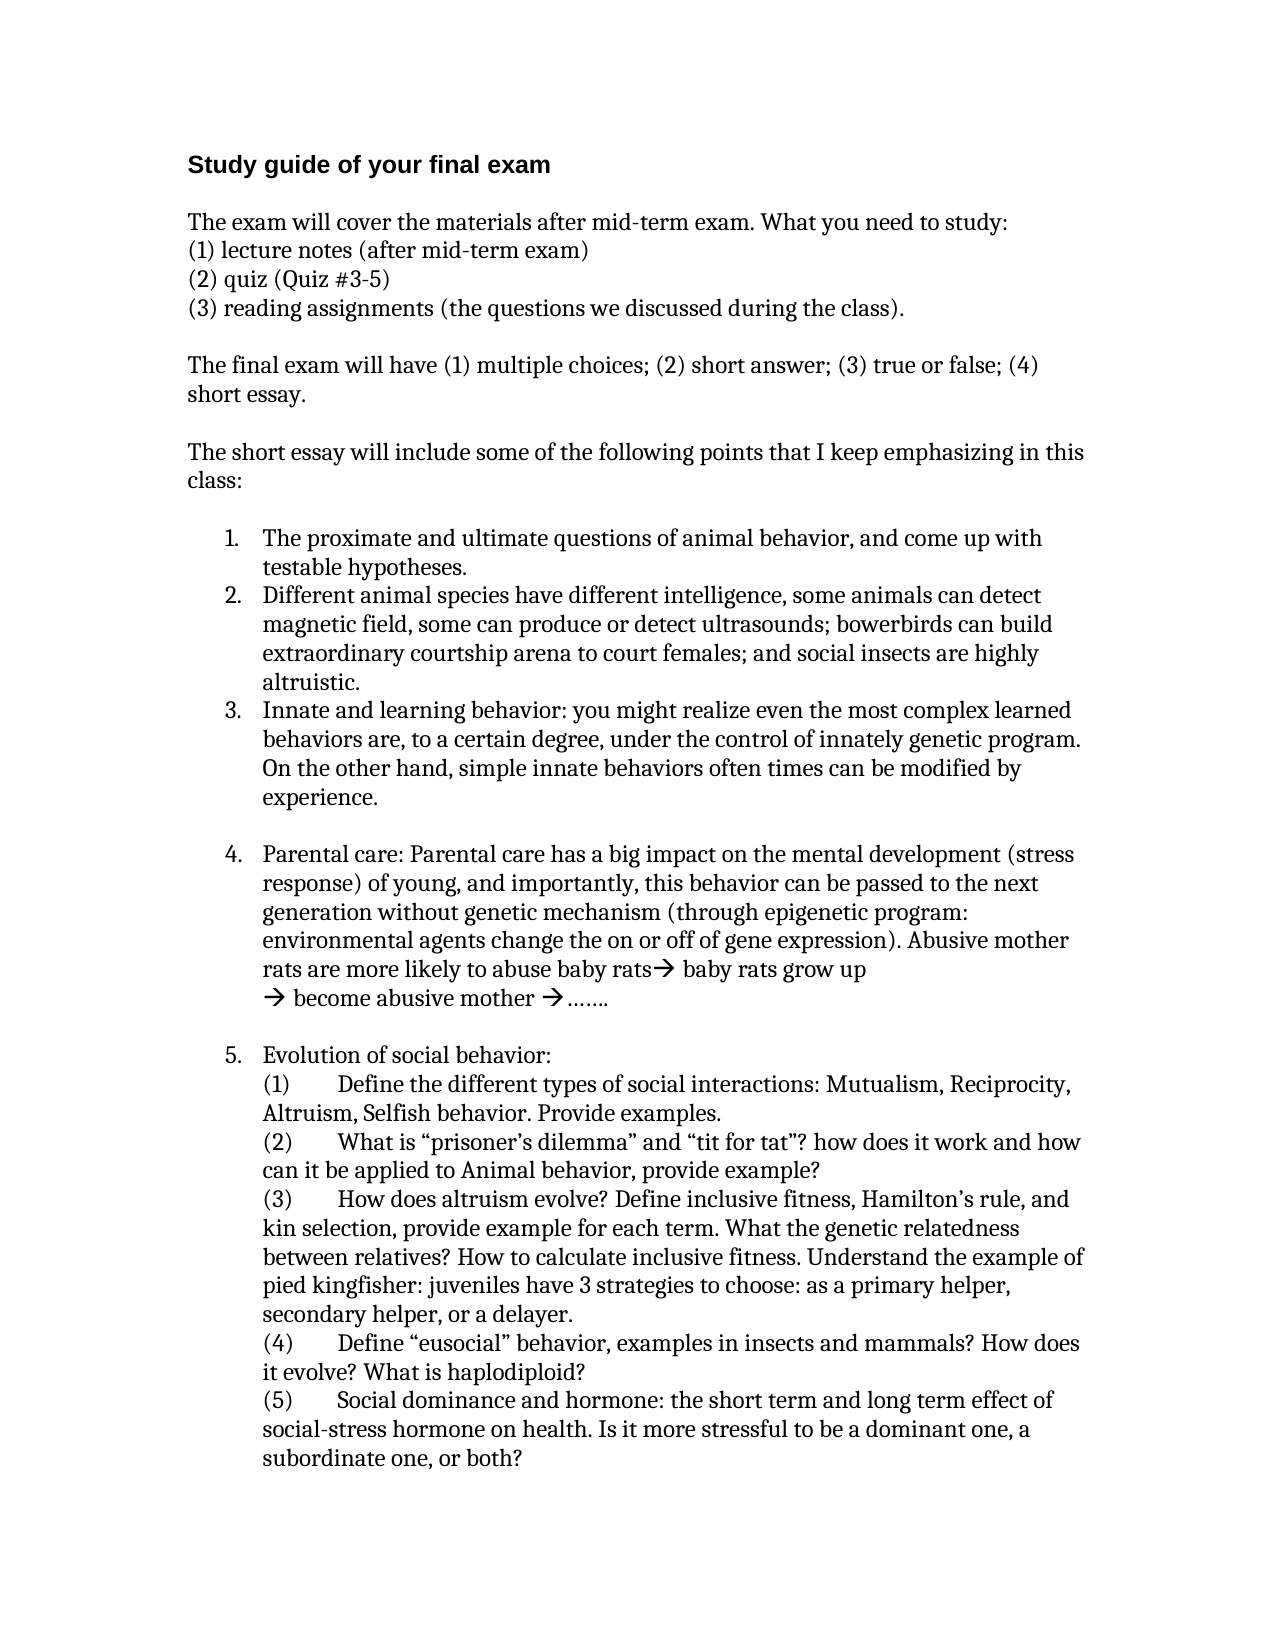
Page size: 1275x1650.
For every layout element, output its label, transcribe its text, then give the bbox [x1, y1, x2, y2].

list Parental care: Parental care has a big impact on the mental development (stress response) of young, and importantly, this behavior can be passed to the next generation without genetic mechanism (through epigenetic program: environmental agents change the on or off of gene expression). Abusive mother rats are more likely to abuse baby rats baby rats grow up [225, 840, 1087, 984]
list Define “eusocial” behavior, examples in insects and mammals? How does it evolve? What is haplodiploid? [262, 1329, 1087, 1386]
text (1) lecture notes (after mid-term exam) [187, 236, 1087, 265]
list Define the different types of social interactions: Mutualism, Reciprocity, Altruism, Selfish behavior. Provide examples. [262, 1070, 1087, 1127]
text (3) reading assignments (the questions we discussed during the class). [187, 294, 1087, 322]
text Study guide of your final exam [187, 150, 1087, 179]
list What is “prisoner’s dilemma” and “tit for tat”? how does it work and how can it be applied to Animal behavior, provide example? [262, 1127, 1087, 1185]
list Innate and learning behavior: you might realize even the most complex learned behaviors are, to a certain degree, under the control of innately genetic program. On the other hand, simple innate behaviors often times can be modified by experience. [225, 696, 1087, 811]
text (2) quiz (Quiz #3-5) [187, 265, 1087, 294]
list become abusive mother ……. [262, 984, 1087, 1012]
list Evolution of social behavior: [225, 1041, 1087, 1070]
text The final exam will have (1) multiple choices; (2) short answer; (3) true or false; (4) short essay. [187, 351, 1087, 409]
list Social dominance and hormone: the short term and long term effect of social-stress hormone on health. Is it more stressful to be a dominant one, a subordinate one, or both? [262, 1386, 1087, 1472]
text The short essay will include some of the following points that I keep emphasizing in this class: [187, 437, 1087, 495]
list The proximate and ultimate questions of animal behavior, and come up with testable hypotheses. [225, 524, 1087, 581]
list How does altruism evolve? Define inclusive fitness, Hamilton’s rule, and kin selection, provide example for each term. What the genetic relatedness between relatives? How to calculate inclusive fitness. Understand the example of pied kingfisher: juveniles have 3 strategies to choose: as a primary helper, secondary helper, or a delayer. [262, 1185, 1087, 1329]
list Different animal species have different intelligence, some animals can detect magnetic field, some can produce or detect ultrasounds; bowerbirds can build extraordinary courtship arena to court females; and social insects are highly altruistic. [225, 581, 1087, 696]
text The exam will cover the materials after mid-term exam. What you need to study: [187, 207, 1087, 236]
